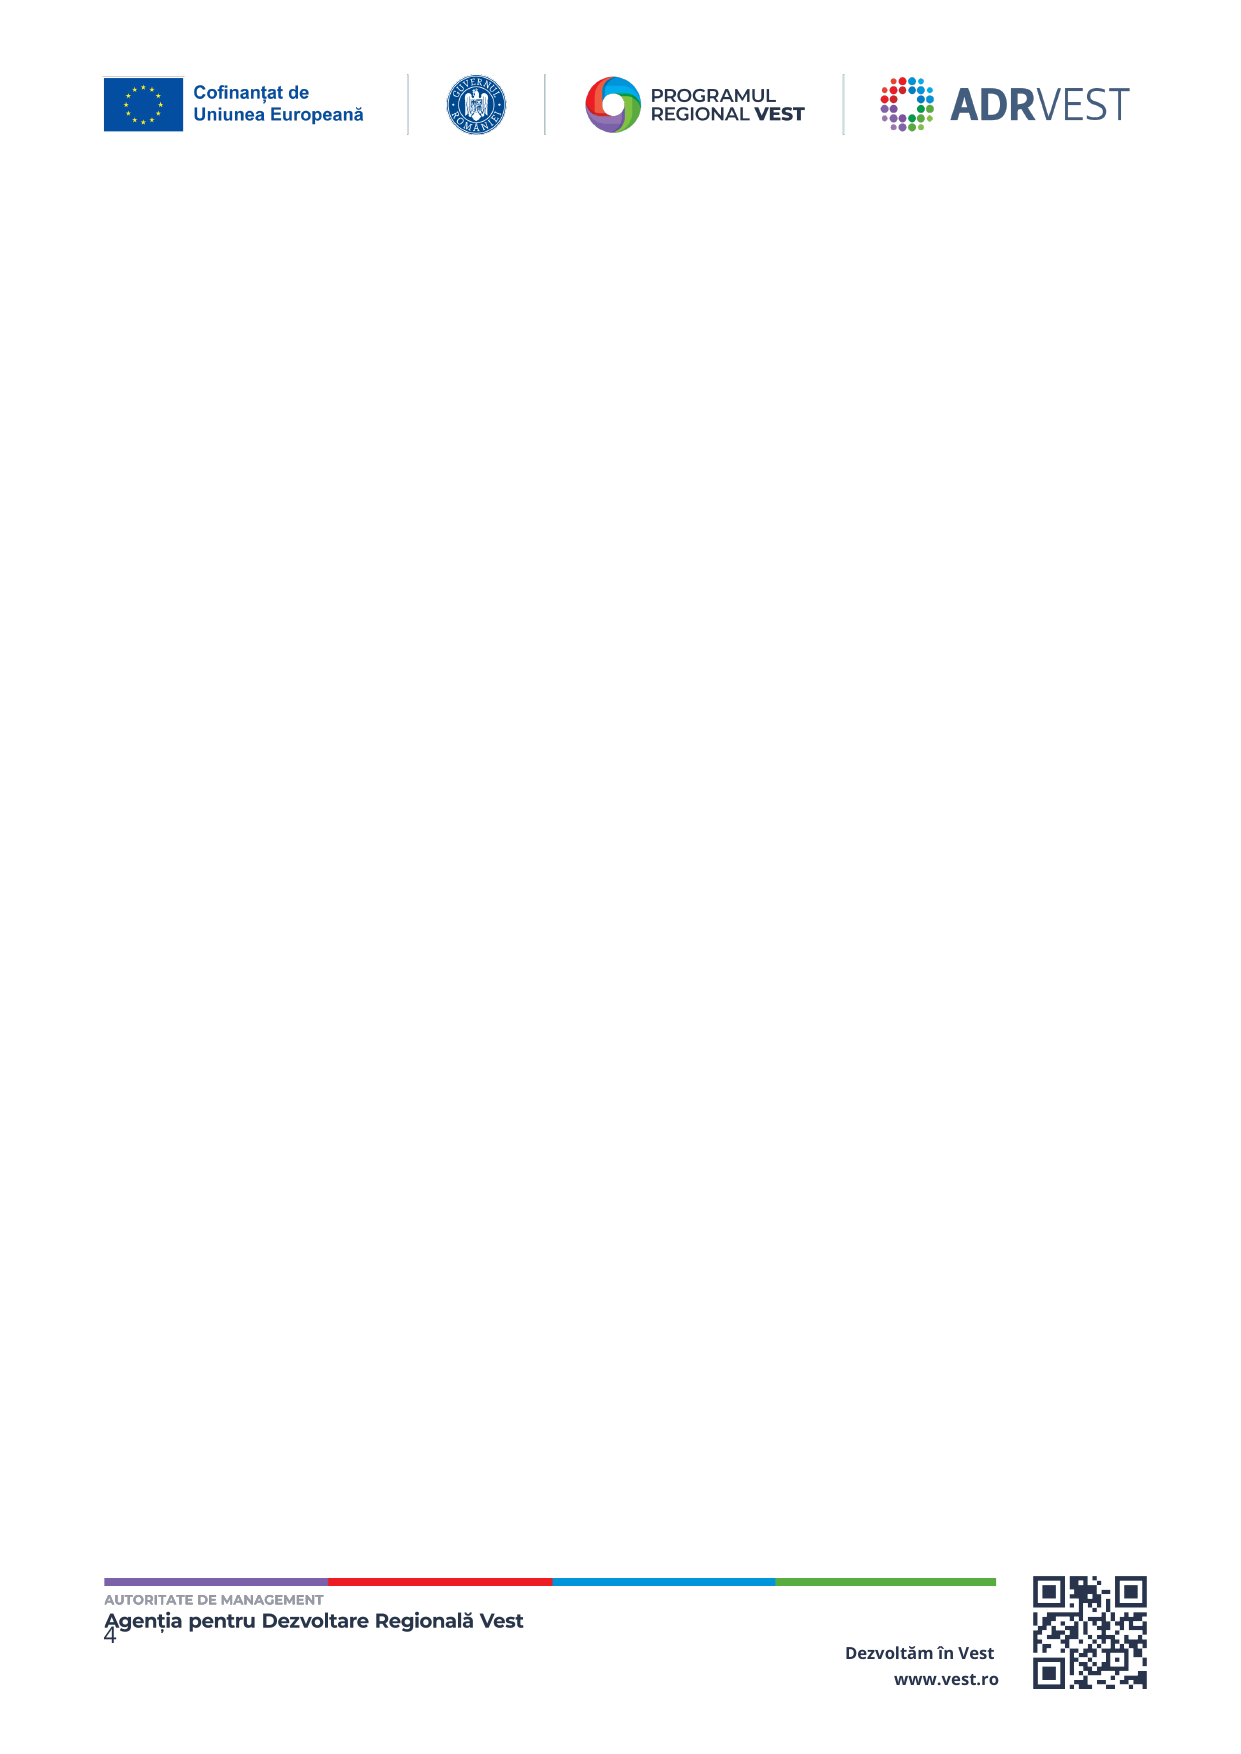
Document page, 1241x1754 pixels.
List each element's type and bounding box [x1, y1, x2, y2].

picture [1025, 1567, 1156, 1698]
picture [102, 74, 1130, 135]
